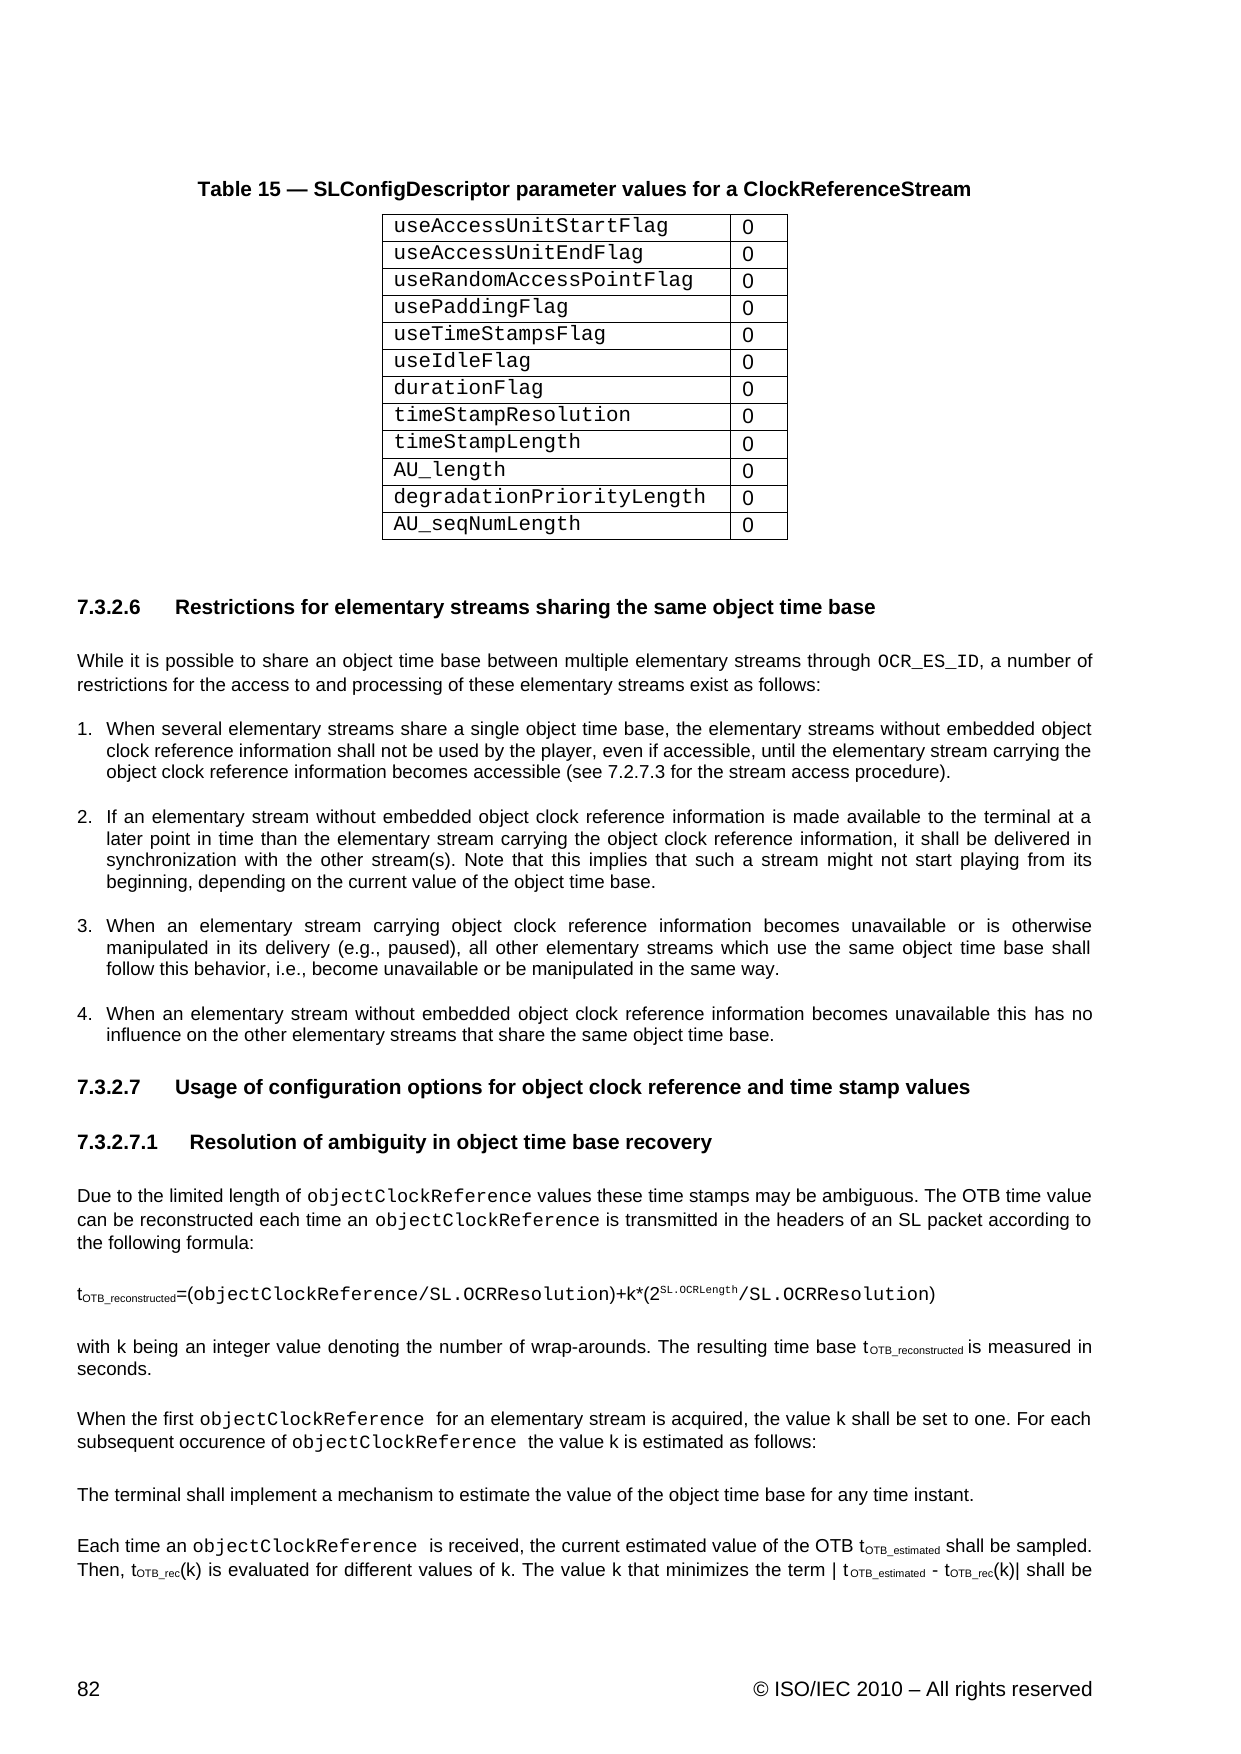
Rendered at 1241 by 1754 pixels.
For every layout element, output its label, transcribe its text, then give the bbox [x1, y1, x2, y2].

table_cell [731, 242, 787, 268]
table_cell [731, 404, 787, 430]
text When the first objectClockReference for an elementary stream is acquired, the value k shall be set to one. For each subsequent occurence of objectClockReference the value k is estimated as follows: [77, 1408, 1092, 1454]
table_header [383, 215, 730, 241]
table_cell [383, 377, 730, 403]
subtitle Restrictions for elementary streams sharing the same object time base [77, 595, 1092, 619]
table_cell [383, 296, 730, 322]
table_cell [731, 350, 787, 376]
title Table 15 — SLConfigDescriptor parameter values for a ClockReferenceStream [77, 177, 1092, 201]
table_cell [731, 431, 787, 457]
subtitle Usage of configuration options for object clock reference and time stamp values [77, 1075, 1092, 1099]
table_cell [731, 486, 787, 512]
text Due to the limited length of objectClockReference values these time stamps may be ambiguous. The OTB time value can be reconstructed each time an objectClockReference is transmitted in the headers of an SL packet according to the following formula: [77, 1185, 1092, 1254]
list When an elementary stream carrying object clock reference information becomes unavailable or is otherwise manipulated in its delivery (e.g., paused), all other elementary streams which use the same object time base shall follow this behavior, i.e., become unavailable or be manipulated in the same way. [77, 915, 1092, 980]
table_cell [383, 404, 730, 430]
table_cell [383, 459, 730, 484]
text with k being an integer value denoting the number of wrap-arounds. The resulting time base tOTB_reconstructed is measured in seconds. [77, 1335, 1092, 1379]
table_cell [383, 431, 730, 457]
list When an elementary stream without embedded object clock reference information becomes unavailable this has no influence on the other elementary streams that share the same object time base. [77, 1003, 1092, 1046]
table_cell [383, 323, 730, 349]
text tOTB_reconstructed=(objectClockReference/SL.OCRResolution)+k*(2SL.OCRLength/SL.OCRResolution) [77, 1283, 1092, 1306]
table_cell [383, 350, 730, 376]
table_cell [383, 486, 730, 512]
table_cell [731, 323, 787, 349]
list If an elementary stream without embedded object clock reference information is made available to the terminal at a later point in time than the elementary stream carrying the object clock reference information, it shall be delivered in synchronization with the other stream(s). Note that this implies that such a stream might not start playing from its beginning, depending on the current value of the object time base. [77, 806, 1092, 892]
text While it is possible to share an object time base between multiple elementary streams through OCR_ES_ID, a number of restrictions for the access to and processing of these elementary streams exist as follows: [77, 650, 1092, 695]
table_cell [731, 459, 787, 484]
text The terminal shall implement a mechanism to estimate the value of the object time base for any time instant. [77, 1484, 1092, 1506]
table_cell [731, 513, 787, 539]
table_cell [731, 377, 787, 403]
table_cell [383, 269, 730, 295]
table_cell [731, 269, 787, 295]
subtitle Resolution of ambiguity in object time base recovery [77, 1130, 1092, 1154]
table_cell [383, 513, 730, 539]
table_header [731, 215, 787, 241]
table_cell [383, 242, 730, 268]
list When several elementary streams share a single object time base, the elementary streams without embedded object clock reference information shall not be used by the player, even if accessible, until the elementary stream carrying the object clock reference information becomes accessible (see 7.2.7.3 for the stream access procedure). [77, 718, 1092, 783]
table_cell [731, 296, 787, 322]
